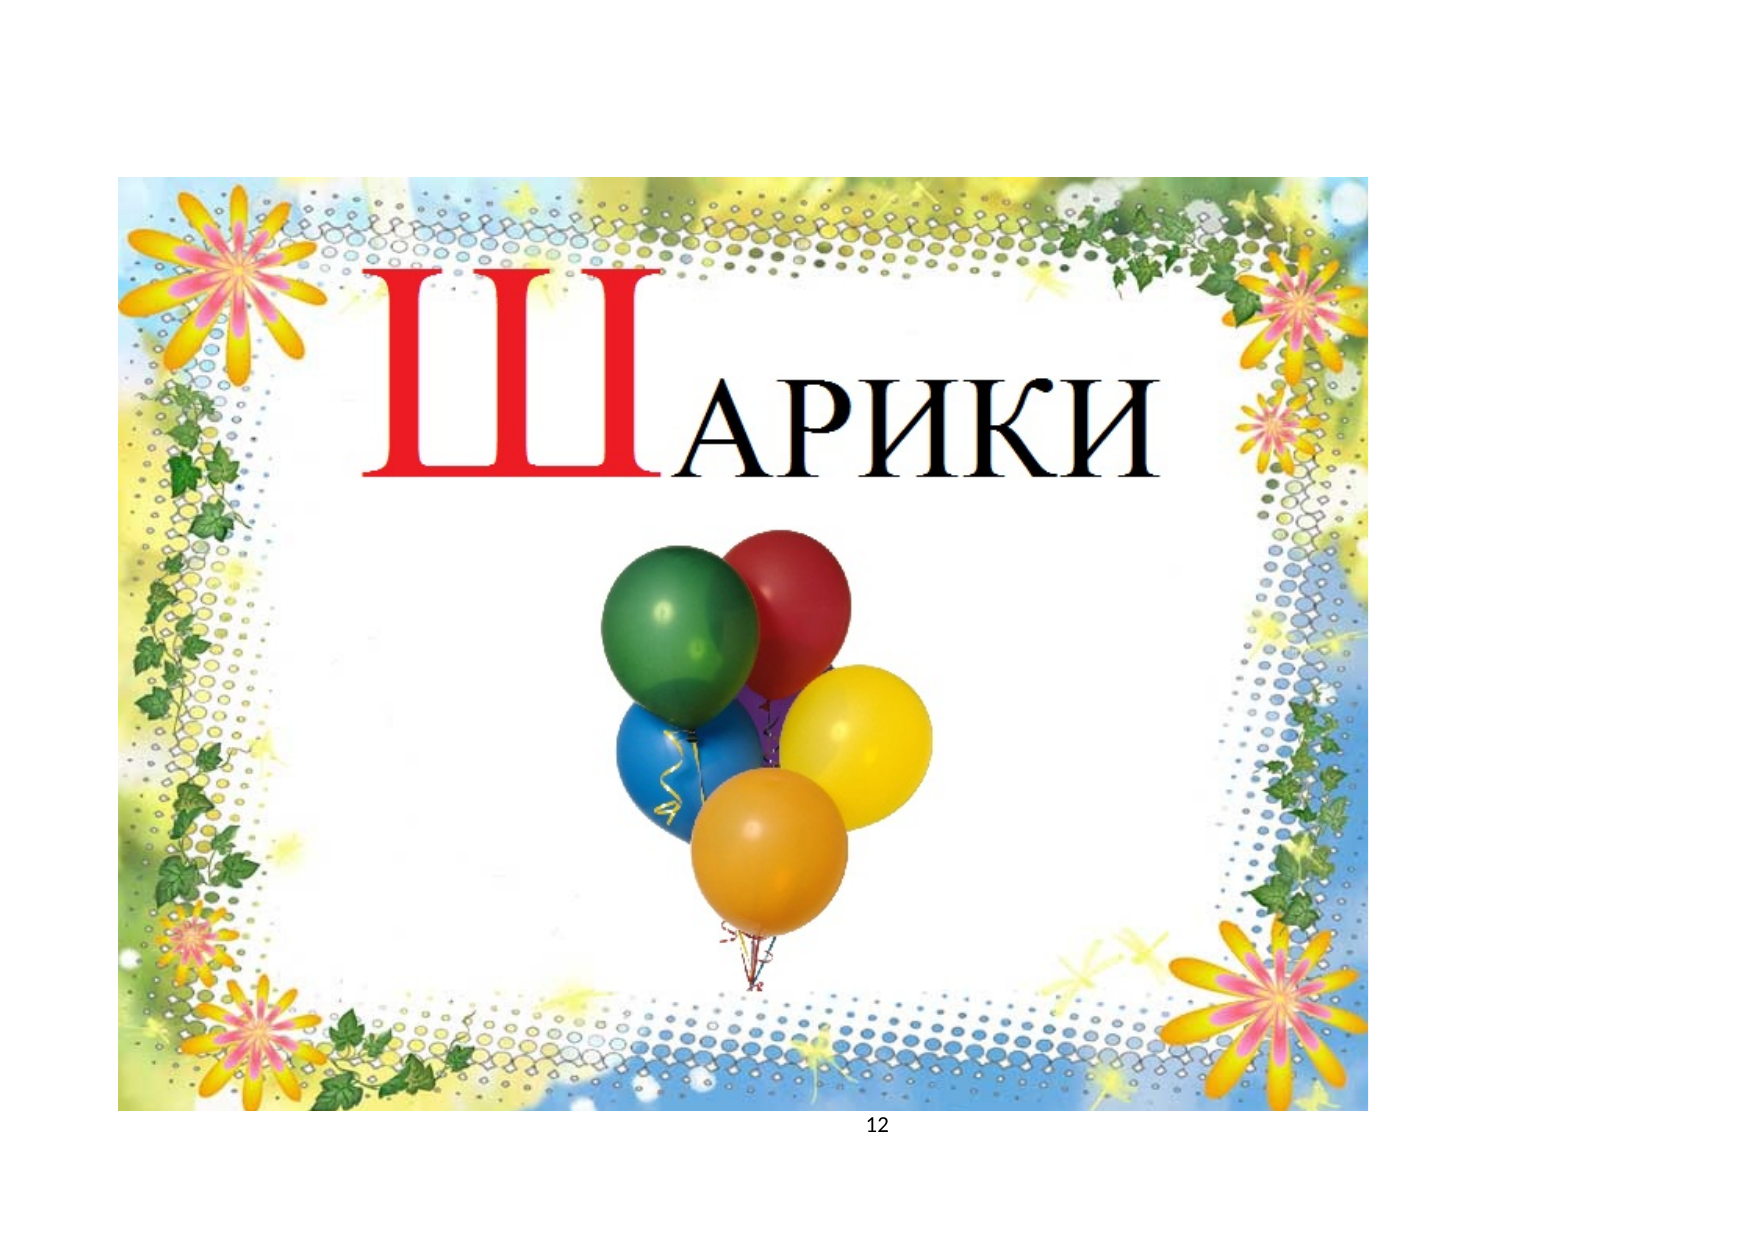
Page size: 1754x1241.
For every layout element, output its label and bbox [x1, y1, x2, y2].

picture [118, 177, 1369, 1111]
